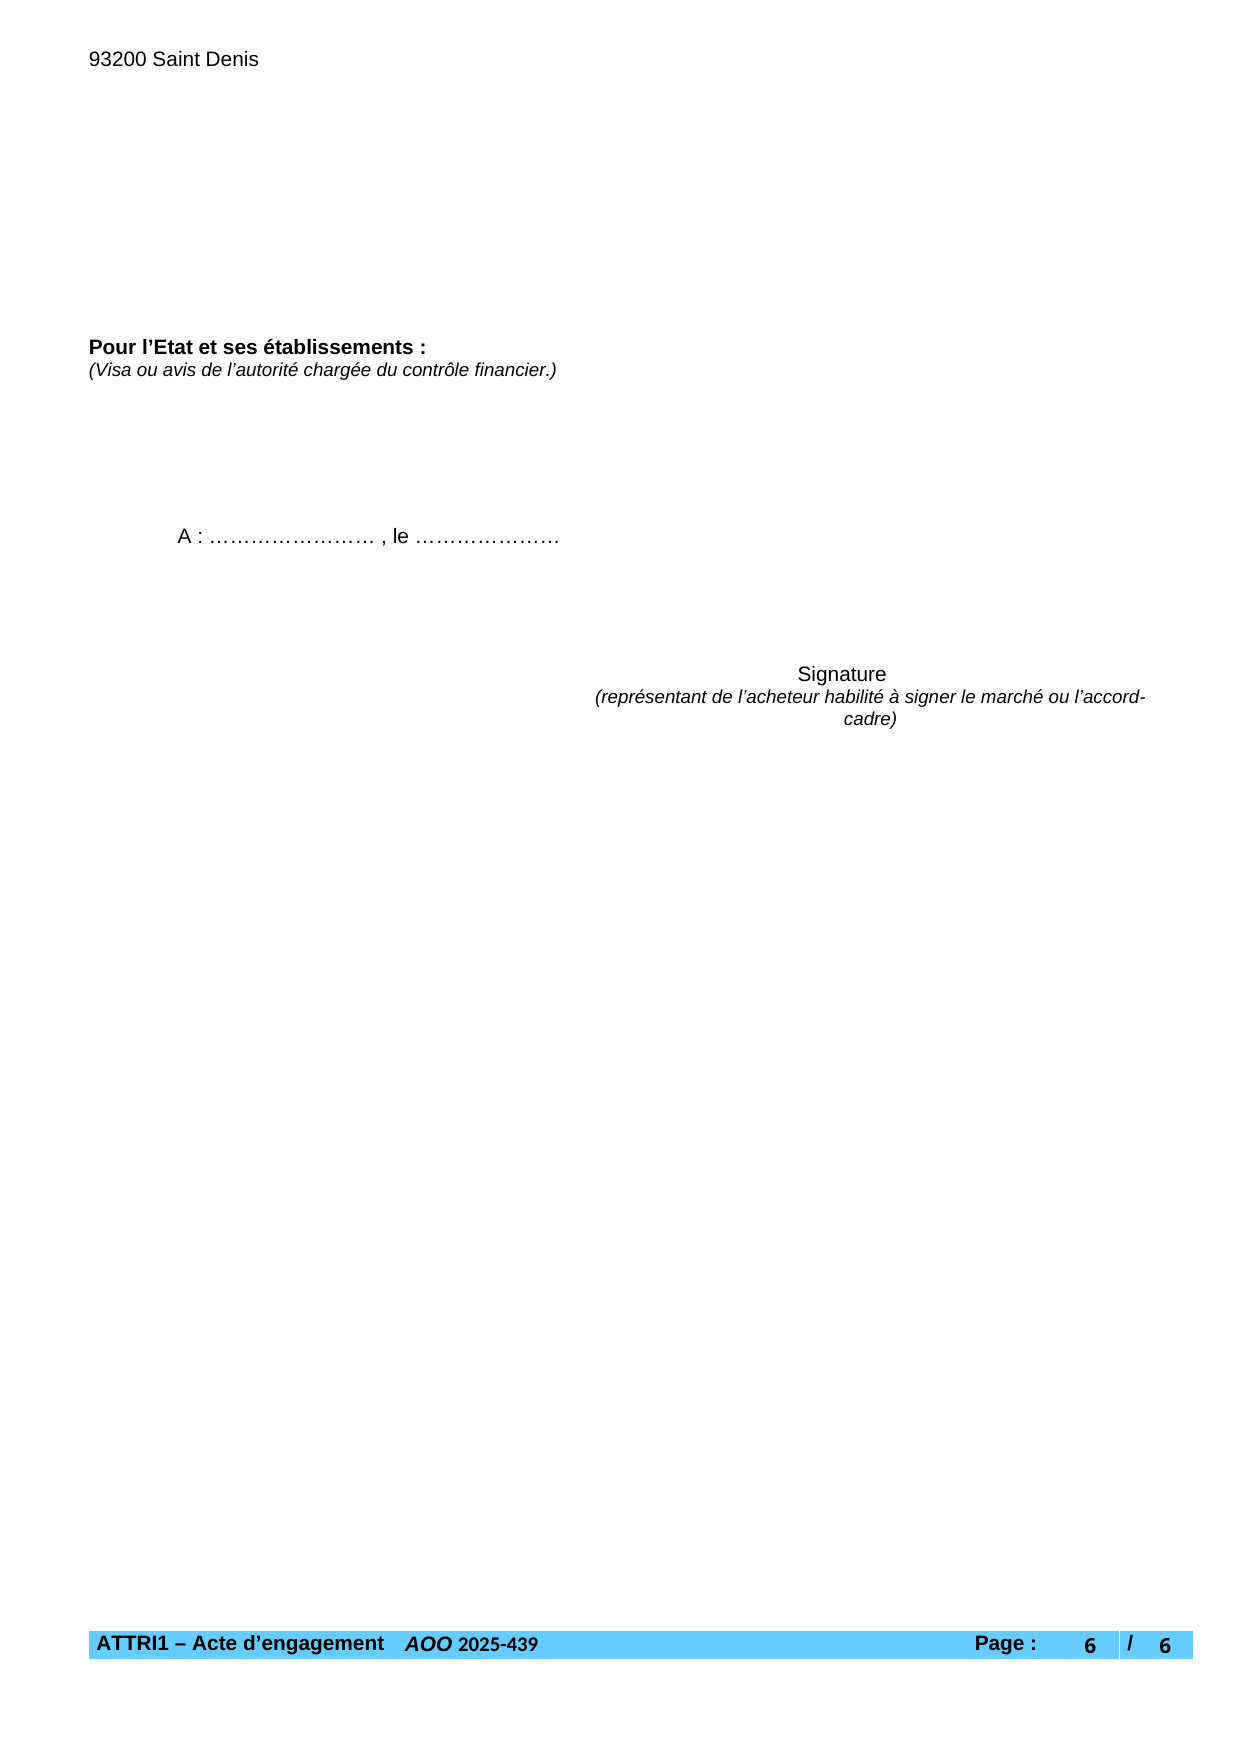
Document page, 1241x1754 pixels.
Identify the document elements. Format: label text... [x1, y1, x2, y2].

text 93200 Saint Denis [89, 47, 1152, 71]
text A : …………………… , le ………………… [89, 524, 1152, 548]
text Pour l’Etat et ses établissements : [89, 335, 1152, 359]
text (représentant de l’acheteur habilité à signer le marché ou l’accord-cadre) [591, 686, 1152, 729]
text (Visa ou avis de l’autorité chargée du contrôle financier.) [89, 359, 1152, 380]
text Signature [797, 662, 1152, 686]
